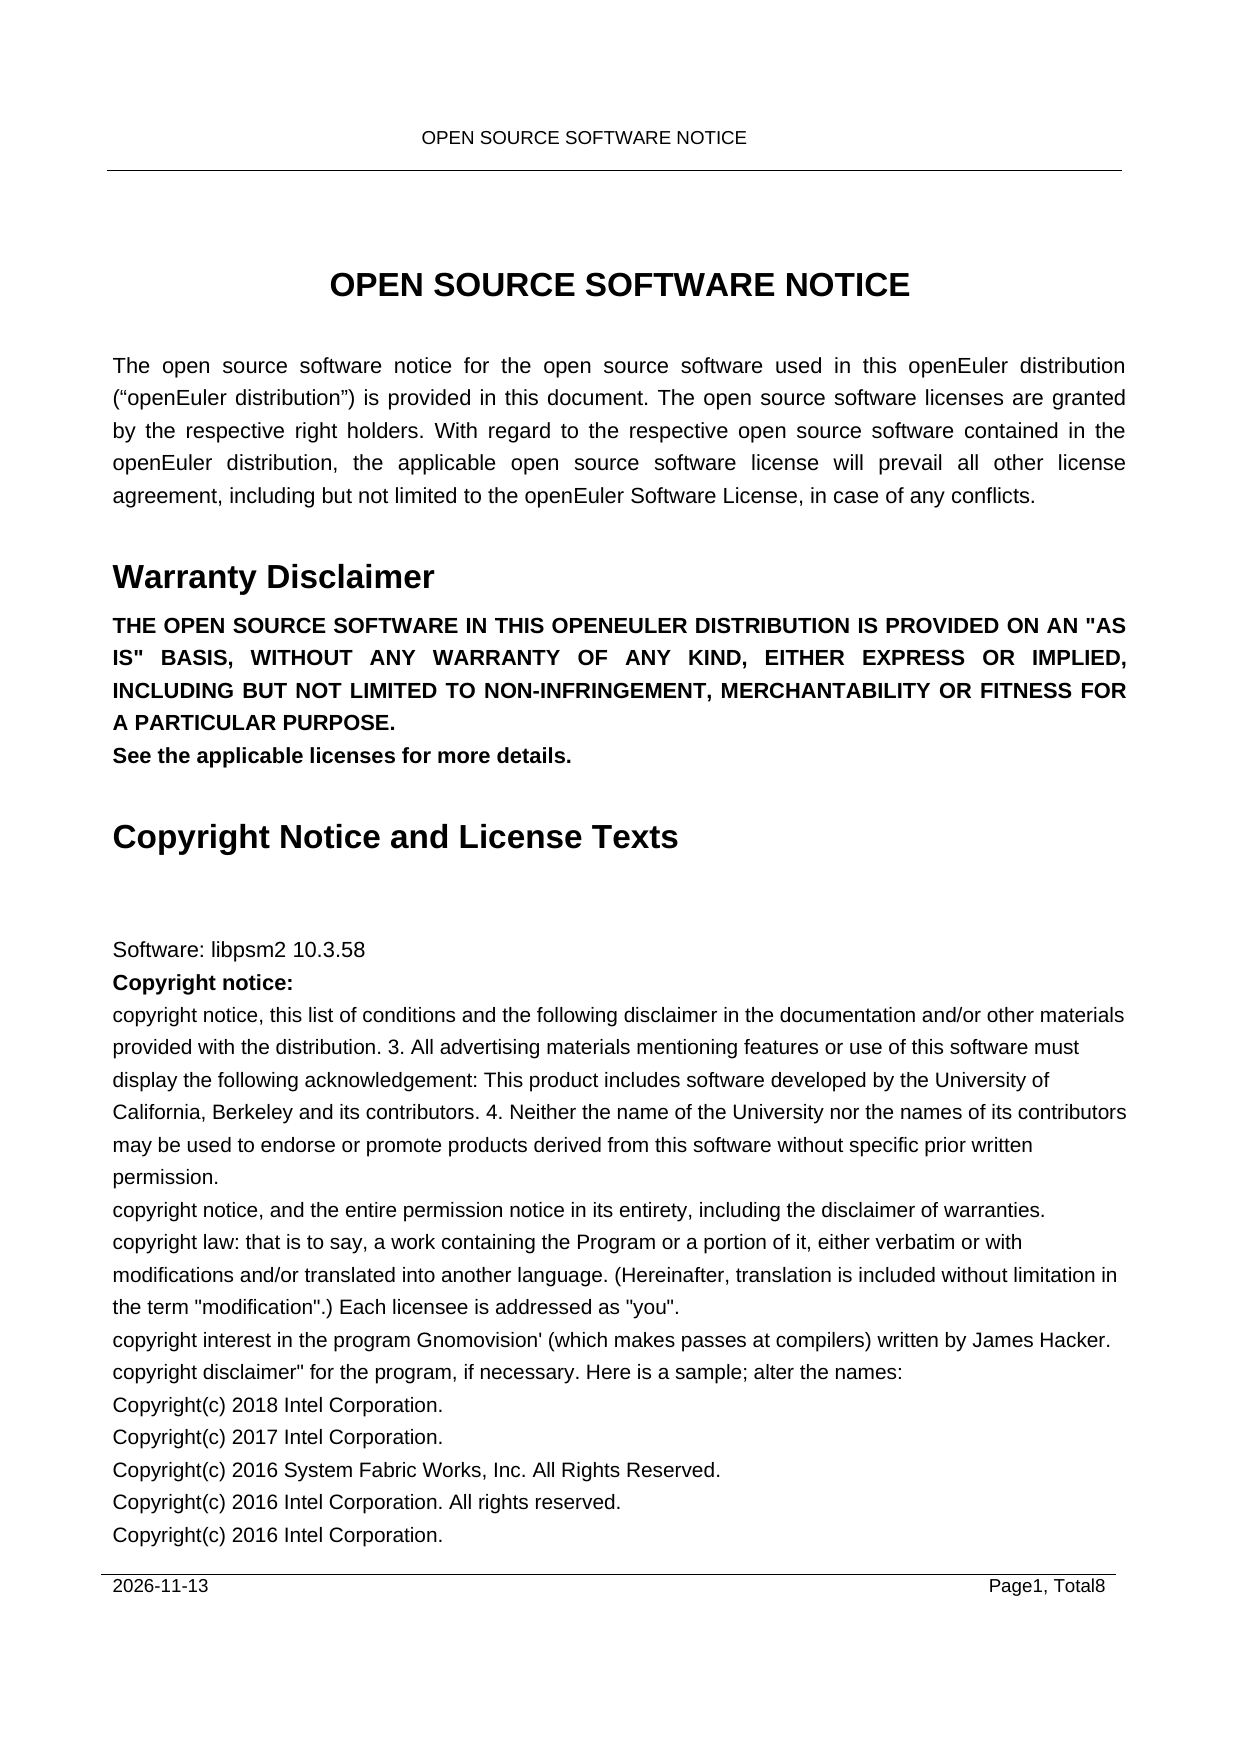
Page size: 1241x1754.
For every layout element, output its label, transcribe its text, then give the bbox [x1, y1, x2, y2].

text Copyright Notice and License Texts [112, 804, 1128, 869]
text OPEN SOURCE SOFTWARE NOTICE [112, 251, 1128, 316]
text Copyright(c) 2016 Intel Corporation. All rights reserved. [112, 1486, 1128, 1518]
text Copyright(c) 2016 Intel Corporation. [112, 1518, 1128, 1551]
text copyright notice, this list of conditions and the following disclaimer in the documentation and/or other materials provided with the distribution. 3. All advertising materials mentioning features or use of this software must display the following acknowledgement: This product includes software developed by the University of California, Berkeley and its contributors. 4. Neither the name of the University nor the names of its contributors may be used to endorse or promote products derived from this software without specific prior written permission. [112, 998, 1128, 1193]
text Warranty Disclaimer [112, 544, 1128, 609]
text Software: libpsm2 10.3.58 [112, 933, 1128, 966]
text THE OPEN SOURCE SOFTWARE IN THIS OPENEULER DISTRIBUTION IS PROVIDED ON AN "AS IS" BASIS, WITHOUT ANY WARRANTY OF ANY KIND, EITHER EXPRESS OR IMPLIED, INCLUDING BUT NOT LIMITED TO NON-INFRINGEMENT, MERCHANTABILITY OR FITNESS FOR A PARTICULAR PURPOSE. See the applicable licenses for more details. [112, 609, 1128, 771]
text copyright notice, and the entire permission notice in its entirety, including the disclaimer of warranties. [112, 1193, 1128, 1226]
text The open source software notice for the open source software used in this openEuler distribution (“openEuler distribution”) is provided in this document. The open source software licenses are granted by the respective right holders. With regard to the respective open source software contained in the openEuler distribution, the applicable open source software license will prevail all other license agreement, including but not limited to the openEuler Software License, in case of any conflicts. [112, 349, 1128, 511]
text copyright disclaimer" for the program, if necessary. Here is a sample; alter the names: [112, 1356, 1128, 1388]
text Copyright(c) 2016 System Fabric Works, Inc. All Rights Reserved. [112, 1453, 1128, 1486]
text Copyright(c) 2018 Intel Corporation. [112, 1388, 1128, 1421]
text Copyright(c) 2017 Intel Corporation. [112, 1421, 1128, 1453]
text copyright law: that is to say, a work containing the Program or a portion of it, either verbatim or with modifications and/or translated into another language. (Hereinafter, translation is included without limitation in the term "modification".) Each licensee is addressed as "you". [112, 1226, 1128, 1323]
text copyright interest in the program Gnomovision' (which makes passes at compilers) written by James Hacker. [112, 1323, 1128, 1356]
text Copyright notice: [112, 966, 1128, 998]
